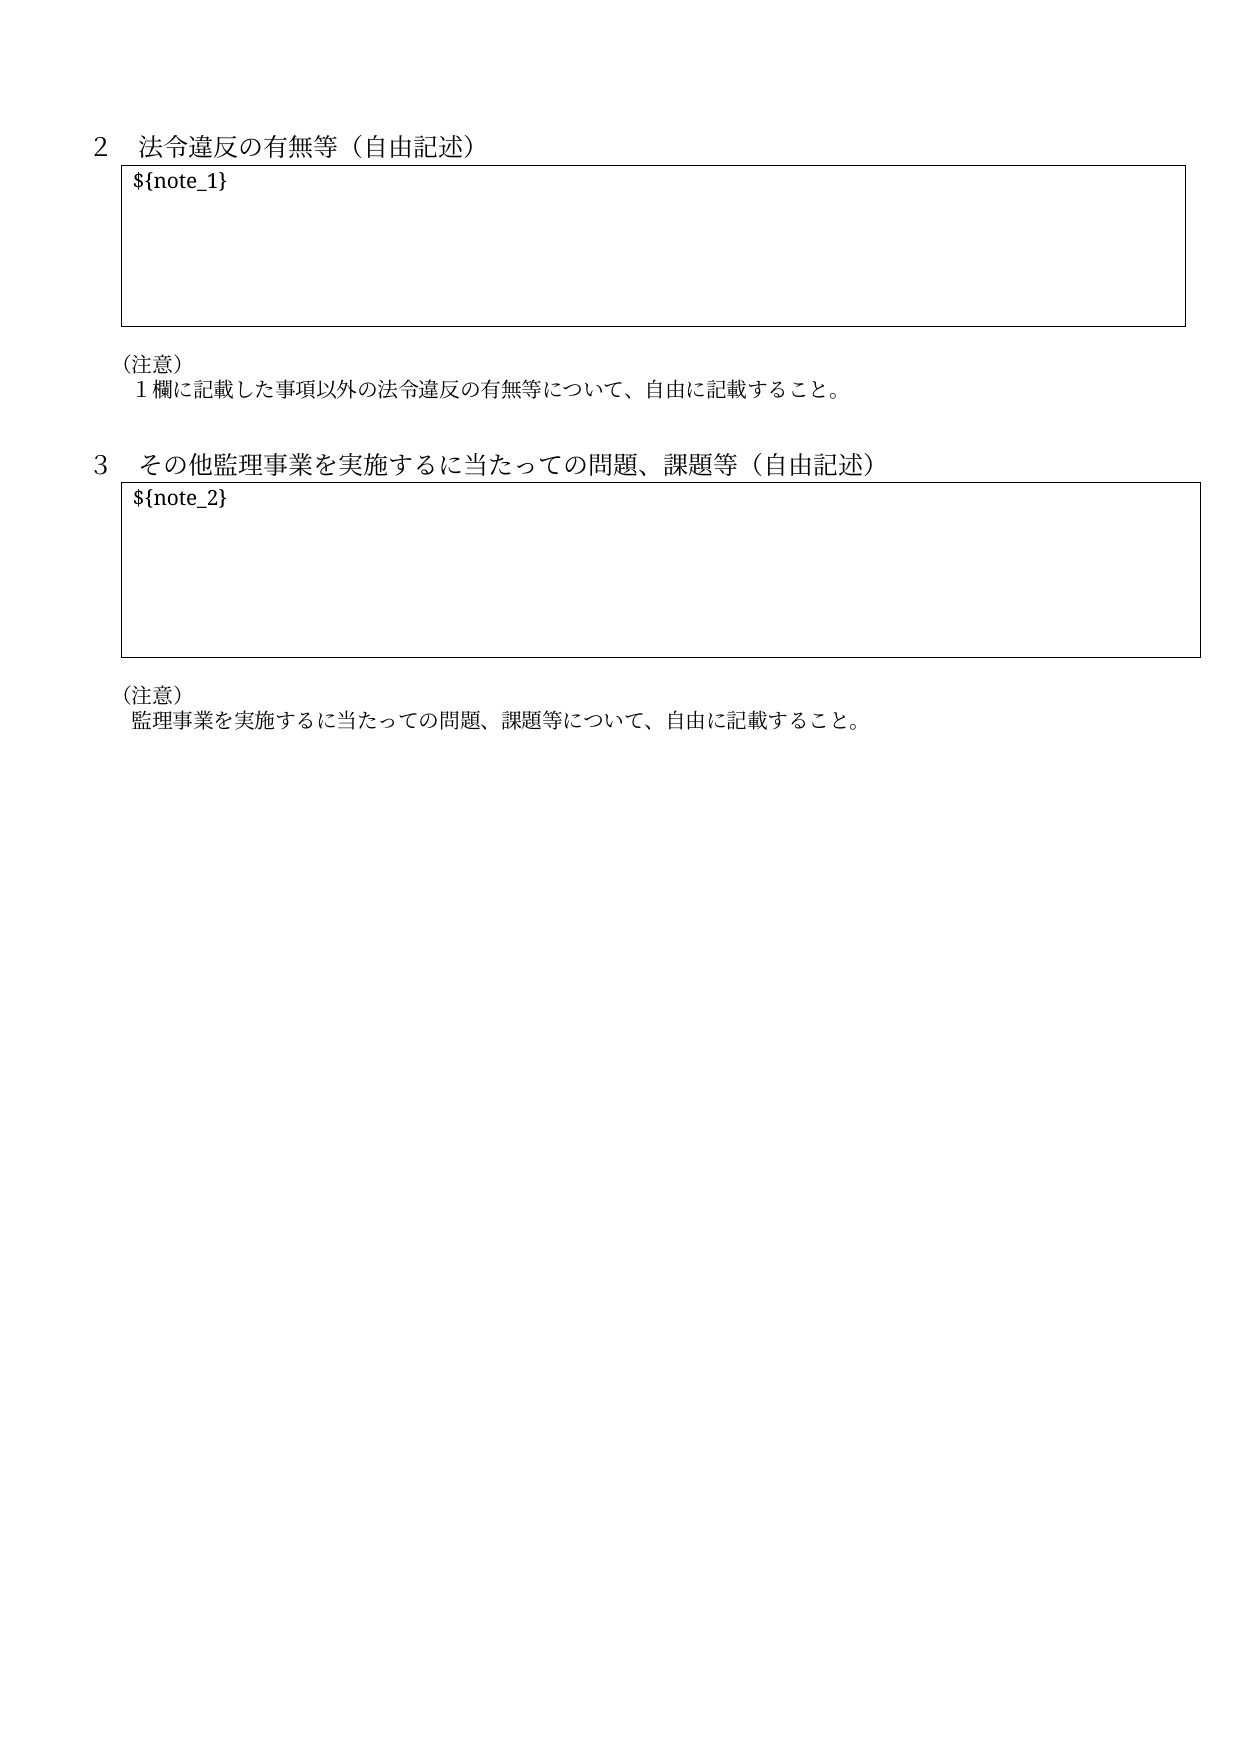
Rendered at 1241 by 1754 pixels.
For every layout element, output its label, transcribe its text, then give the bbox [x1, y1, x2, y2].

text ２ 法令違反の有無等（自由記述） [89, 128, 1180, 164]
text （注意） [111, 355, 1180, 377]
text １欄に記載した事項以外の法令違反の有無等について、自由に記載すること。 [131, 377, 1180, 403]
text （注意） [111, 686, 1180, 708]
table_header ${note_1} [122, 166, 1185, 326]
table_header ${note_2} [122, 483, 1200, 657]
subtitle ３ その他監理事業を実施するに当たっての問題、課題等（自由記述） [89, 445, 1180, 481]
text 監理事業を実施するに当たっての問題、課題等について、自由に記載すること。 [131, 708, 1180, 734]
